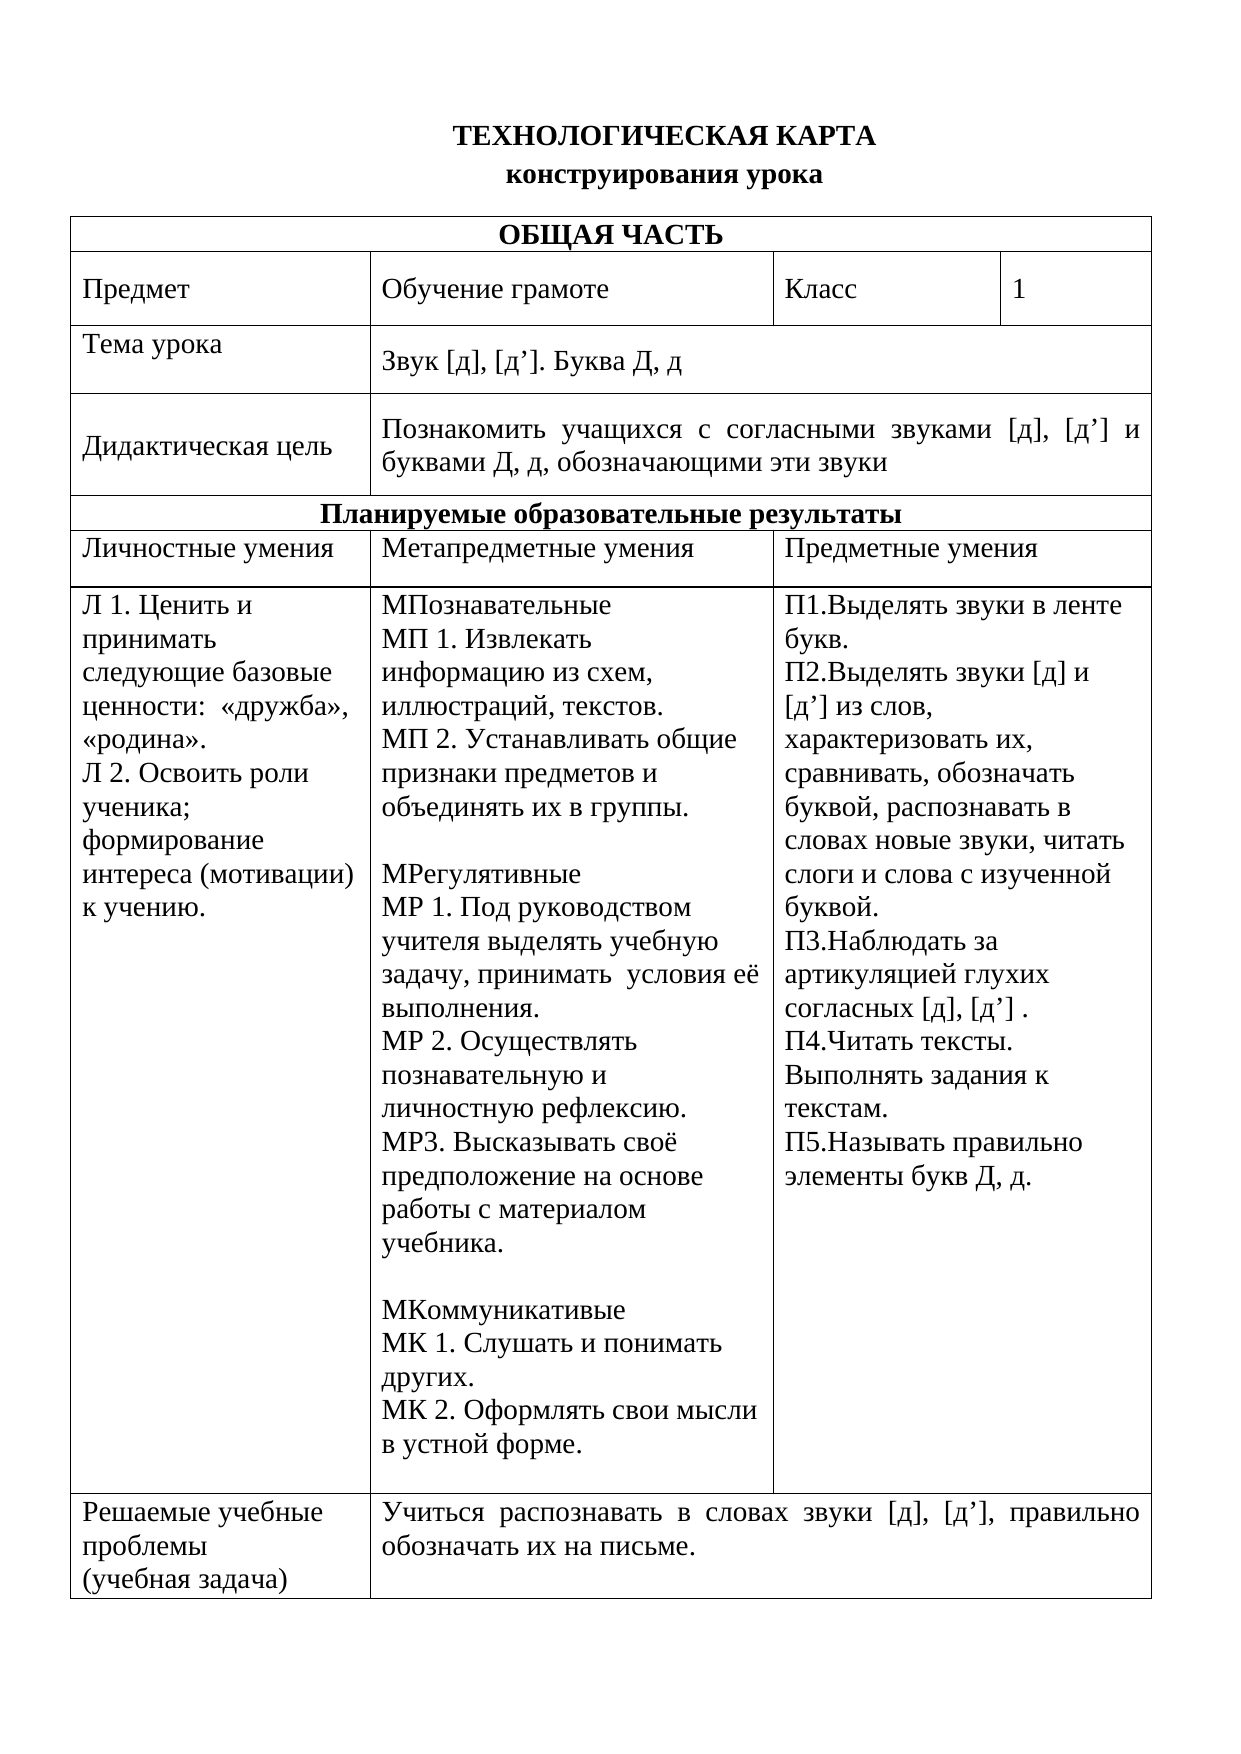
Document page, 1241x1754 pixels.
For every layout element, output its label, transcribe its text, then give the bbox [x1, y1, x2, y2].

text ТЕХНОЛОГИЧЕСКАЯ КАРТА конструирования урока [177, 118, 1152, 190]
table_cell МПознавательные МП 1. Извлекать информацию из схем, иллюстраций, текстов. МП 2. Устанавливать общие признаки предметов и объединять их в группы. МРегулятивные МР 1. Под руководством учителя выделять учебную задачу, принимать условия её выполнения. МР 2. Осуществлять познавательную и личностную рефлексию. МР3. Высказывать своё предположение на основе работы с материалом учебника. МКоммуникативые МК 1. Слушать и понимать других. МК 2. Оформлять свои мысли в устной форме. [371, 588, 773, 1493]
table_cell Метапредметные умения [371, 531, 773, 586]
table_cell Тема урока [71, 326, 370, 393]
table_header ОБЩАЯ ЧАСТЬ [71, 217, 1151, 251]
table_cell П1.Выделять звуки в ленте букв. П2.Выделять звуки [д] и [д’] из слов, характеризовать их, сравнивать, обозначать буквой, распознавать в словах новые звуки, читать слоги и слова с изученной буквой. П3.Наблюдать за артикуляцией глухих согласных [д], [д’] . П4.Читать тексты. Выполнять задания к текстам. П5.Называть правильно элементы букв Д, д. [774, 588, 1151, 1493]
table_cell Класс [774, 252, 1000, 325]
table_cell Предмет [71, 252, 370, 325]
table_cell 1 [1001, 252, 1151, 325]
table_cell Решаемые учебные проблемы (учебная задача) [71, 1494, 370, 1597]
table_cell Планируемые образовательные результаты [71, 496, 1151, 529]
table_cell Личностные умения [71, 531, 370, 586]
table_cell Л 1. Ценить и принимать следующие базовые ценности: «дружба», «родина». Л 2. Освоить роли ученика; формирование интереса (мотивации) к учению. [71, 588, 370, 1493]
table_cell Познакомить учащихся с согласными звуками [д], [д’] и буквами Д, д, обозначающими эти звуки [371, 394, 1151, 495]
table_cell Дидактическая цель [71, 394, 370, 495]
table_cell Звук [д], [д’]. Буква Д, д [371, 326, 1151, 393]
table_cell Обучение грамоте [371, 252, 773, 325]
table_cell Предметные умения [774, 531, 1151, 586]
table_cell Учиться распознавать в словах звуки [д], [д’], правильно обозначать их на письме. [371, 1494, 1151, 1597]
